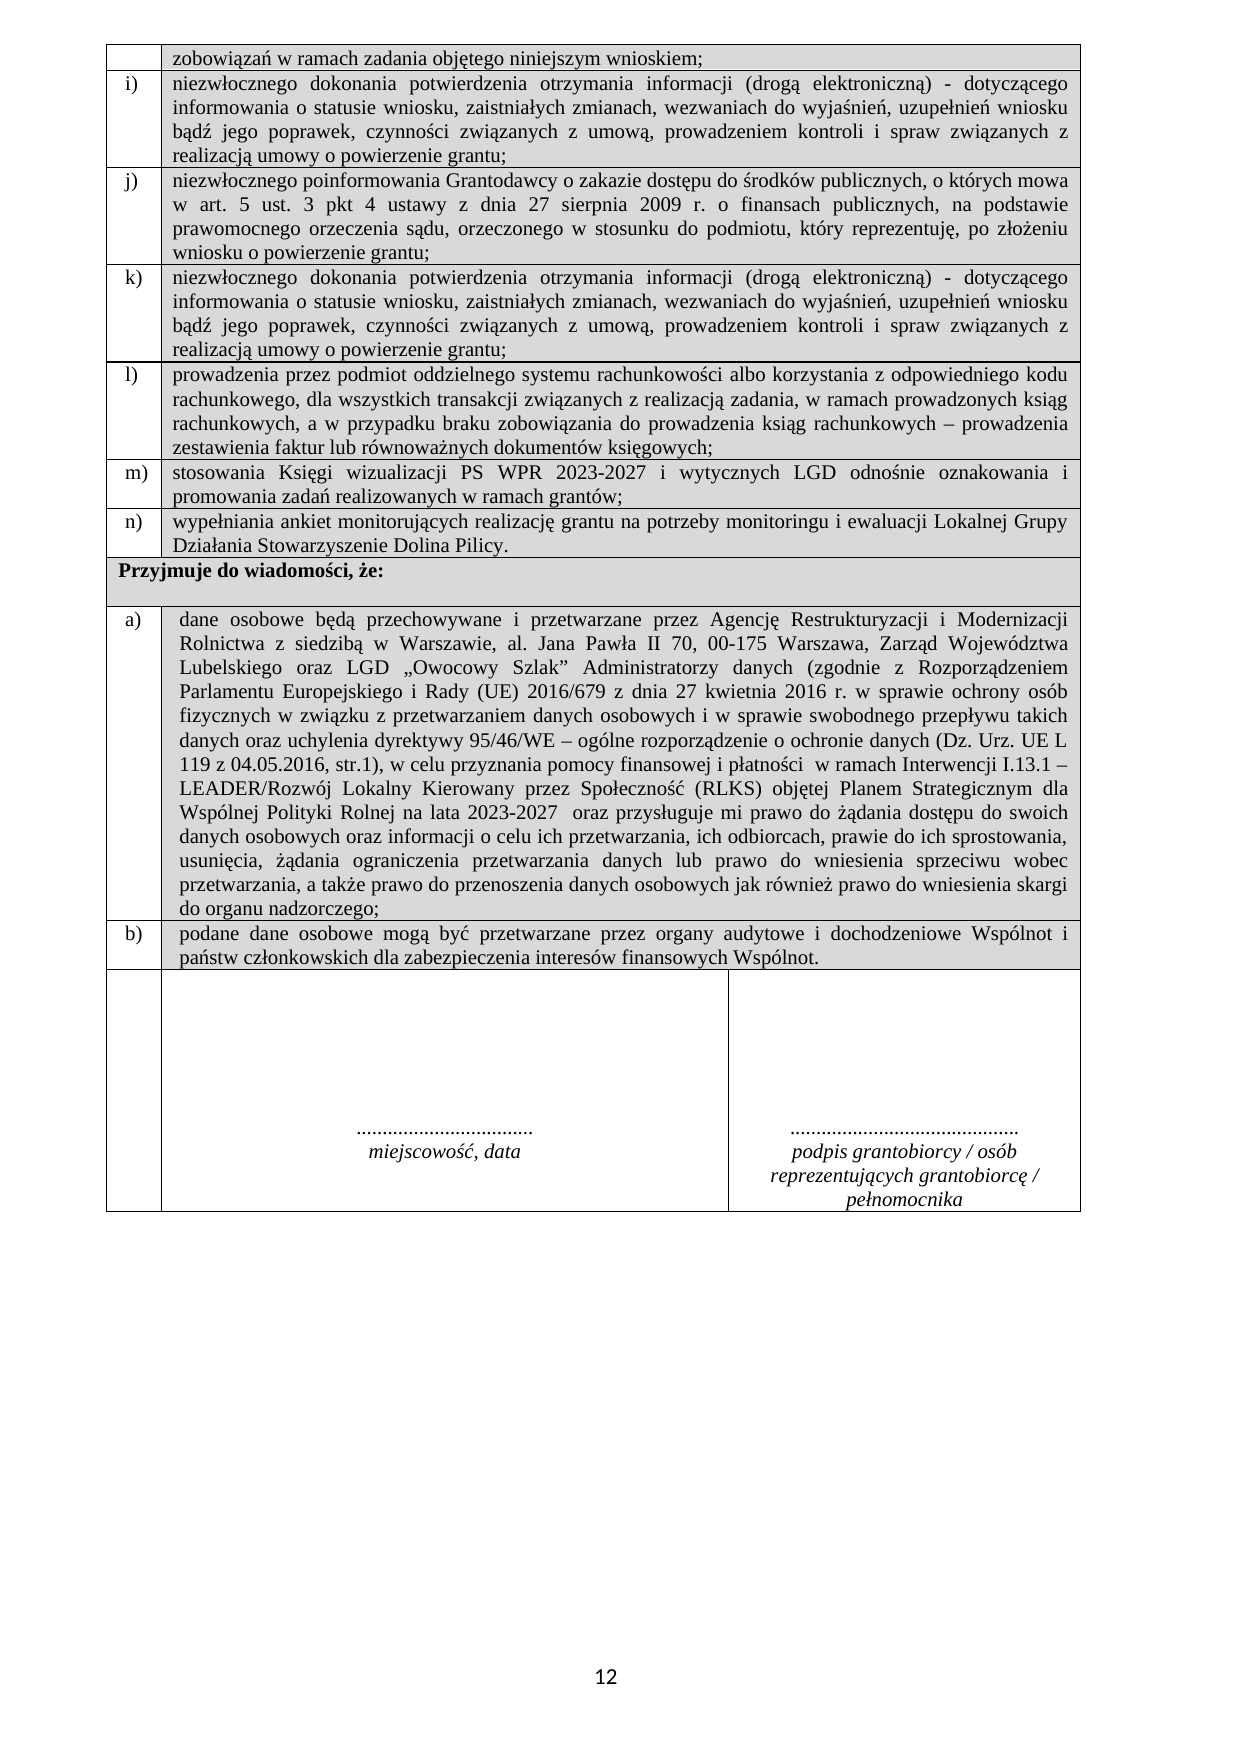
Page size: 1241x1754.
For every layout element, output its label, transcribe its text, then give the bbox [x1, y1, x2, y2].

table_cell stosowania Księgi wizualizacji PS WPR 2023-2027 i wytycznych LGD odnośnie oznakowania i promowania zadań realizowanych w ramach grantów; [162, 460, 1080, 508]
table_cell [107, 71, 161, 167]
table_cell niezwłocznego dokonania potwierdzenia otrzymania informacji (drogą elektroniczną) - dotyczącego informowania o statusie wniosku, zaistniałych zmianach, wezwaniach do wyjaśnień, uzupełnień wniosku bądź jego poprawek, czynności związanych z umową, prowadzeniem kontroli i spraw związanych z realizacją umowy o powierzenie grantu; [162, 71, 1080, 167]
table_cell .................................. miejscowość, data [162, 970, 728, 1211]
table_cell Przyjmuje do wiadomości, że: [107, 558, 1080, 606]
table_cell ............................................ podpis grantobiorcy / osób reprezentujących grantobiorcę / pełnomocnika [729, 970, 1080, 1211]
table_cell niezwłocznego poinformowania Grantodawcy o zakazie dostępu do środków publicznych, o których mowa w art. 5 ust. 3 pkt 4 ustawy z dnia 27 sierpnia 2009 r. o finansach publicznych, na podstawie prawomocnego orzeczenia sądu, orzeczonego w stosunku do podmiotu, który reprezentuję, po złożeniu wniosku o powierzenie grantu; [162, 168, 1080, 264]
table_cell podane dane osobowe mogą być przetwarzane przez organy audytowe i dochodzeniowe Wspólnot i państw członkowskich dla zabezpieczenia interesów finansowych Wspólnot. [162, 921, 1080, 969]
table_cell [107, 460, 161, 508]
table_cell [107, 363, 161, 459]
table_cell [162, 45, 1080, 69]
table_cell [107, 607, 161, 920]
table_cell [107, 168, 161, 264]
table_cell niezwłocznego dokonania potwierdzenia otrzymania informacji (drogą elektroniczną) - dotyczącego informowania o statusie wniosku, zaistniałych zmianach, wezwaniach do wyjaśnień, uzupełnień wniosku bądź jego poprawek, czynności związanych z umową, prowadzeniem kontroli i spraw związanych z realizacją umowy o powierzenie grantu; [162, 265, 1080, 361]
table_cell prowadzenia przez podmiot oddzielnego systemu rachunkowości albo korzystania z odpowiedniego kodu rachunkowego, dla wszystkich transakcji związanych z realizacją zadania, w ramach prowadzonych ksiąg rachunkowych, a w przypadku braku zobowiązania do prowadzenia ksiąg rachunkowych – prowadzenia zestawienia faktur lub równoważnych dokumentów księgowych; [162, 363, 1080, 459]
table_cell [107, 921, 161, 969]
table_cell wypełniania ankiet monitorujących realizację grantu na potrzeby monitoringu i ewaluacji Lokalnej Grupy Działania Stowarzyszenie Dolina Pilicy. [162, 509, 1080, 557]
table_cell [107, 45, 161, 69]
table_cell [107, 509, 161, 557]
table_cell [107, 970, 161, 1211]
table_cell dane osobowe będą przechowywane i przetwarzane przez Agencję Restrukturyzacji i Modernizacji Rolnictwa z siedzibą w Warszawie, al. Jana Pawła II 70, 00-175 Warszawa, Zarząd Województwa Lubelskiego oraz LGD „Owocowy Szlak” Administratorzy danych (zgodnie z Rozporządzeniem Parlamentu Europejskiego i Rady (UE) 2016/679 z dnia 27 kwietnia 2016 r. w sprawie ochrony osób fizycznych w związku z przetwarzaniem danych osobowych i w sprawie swobodnego przepływu takich danych oraz uchylenia dyrektywy 95/46/WE – ogólne rozporządzenie o ochronie danych (Dz. Urz. UE L 119 z 04.05.2016, str.1), w celu przyznania pomocy finansowej i płatności w ramach Interwencji I.13.1 – LEADER/Rozwój Lokalny Kierowany przez Społeczność (RLKS) objętej Planem Strategicznym dla Wspólnej Polityki Rolnej na lata 2023-2027 oraz przysługuje mi prawo do żądania dostępu do swoich danych osobowych oraz informacji o celu ich przetwarzania, ich odbiorcach, prawie do ich sprostowania, usunięcia, żądania ograniczenia przetwarzania danych lub prawo do wniesienia sprzeciwu wobec przetwarzania, a także prawo do przenoszenia danych osobowych jak również prawo do wniesienia skargi do organu nadzorczego; [162, 607, 1080, 920]
table_cell [107, 265, 161, 361]
